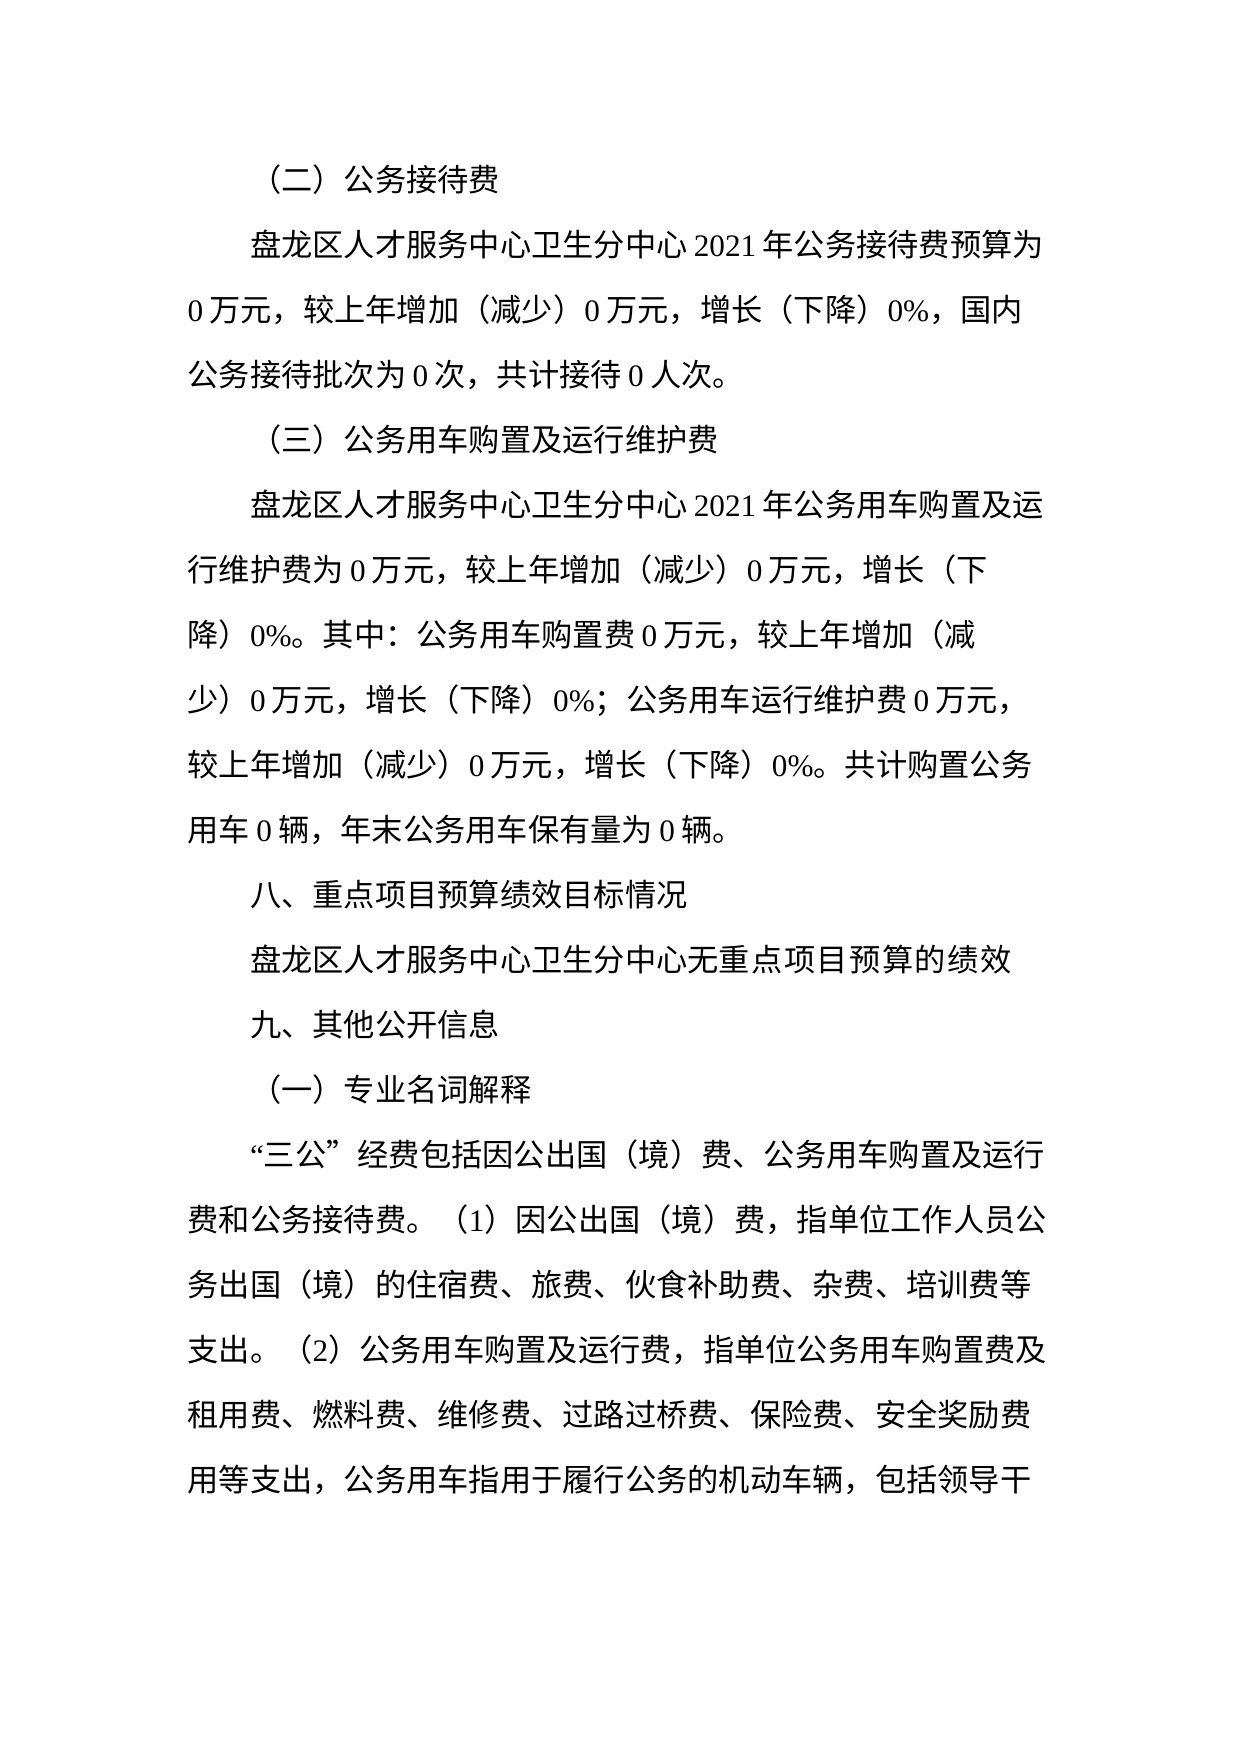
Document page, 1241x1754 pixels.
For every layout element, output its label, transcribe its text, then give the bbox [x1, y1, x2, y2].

text （三）公务用车购置及运行维护费 [187, 406, 1053, 471]
text 盘龙区人才服务中心卫生分中心2021年公务用车购置及运行维护费为0万元，较上年增加（减少）0万元，增长（下降）0%。其中：公务用车购置费0万元，较上年增加（减少）0万元，增长（下降）0%；公务用车运行维护费0万元，较上年增加（减少）0万元，增长（下降）0%。共计购置公务用车0辆，年末公务用车保有量为0辆。 [187, 471, 1053, 861]
text 八、重点项目预算绩效目标情况 [187, 861, 1053, 926]
text （二）公务接待费 [187, 146, 1053, 211]
text 九、其他公开信息 [187, 991, 1053, 1056]
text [187, 1121, 1053, 1511]
text 盘龙区人才服务中心卫生分中心2021年公务接待费预算为0万元，较上年增加（减少）0万元，增长（下降）0%，国内公务接待批次为0次，共计接待0人次。 [187, 211, 1053, 406]
text 盘龙区人才服务中心卫生分中心无重点项目预算的绩效 [187, 926, 1053, 991]
text （一）专业名词解释 [187, 1056, 1053, 1121]
